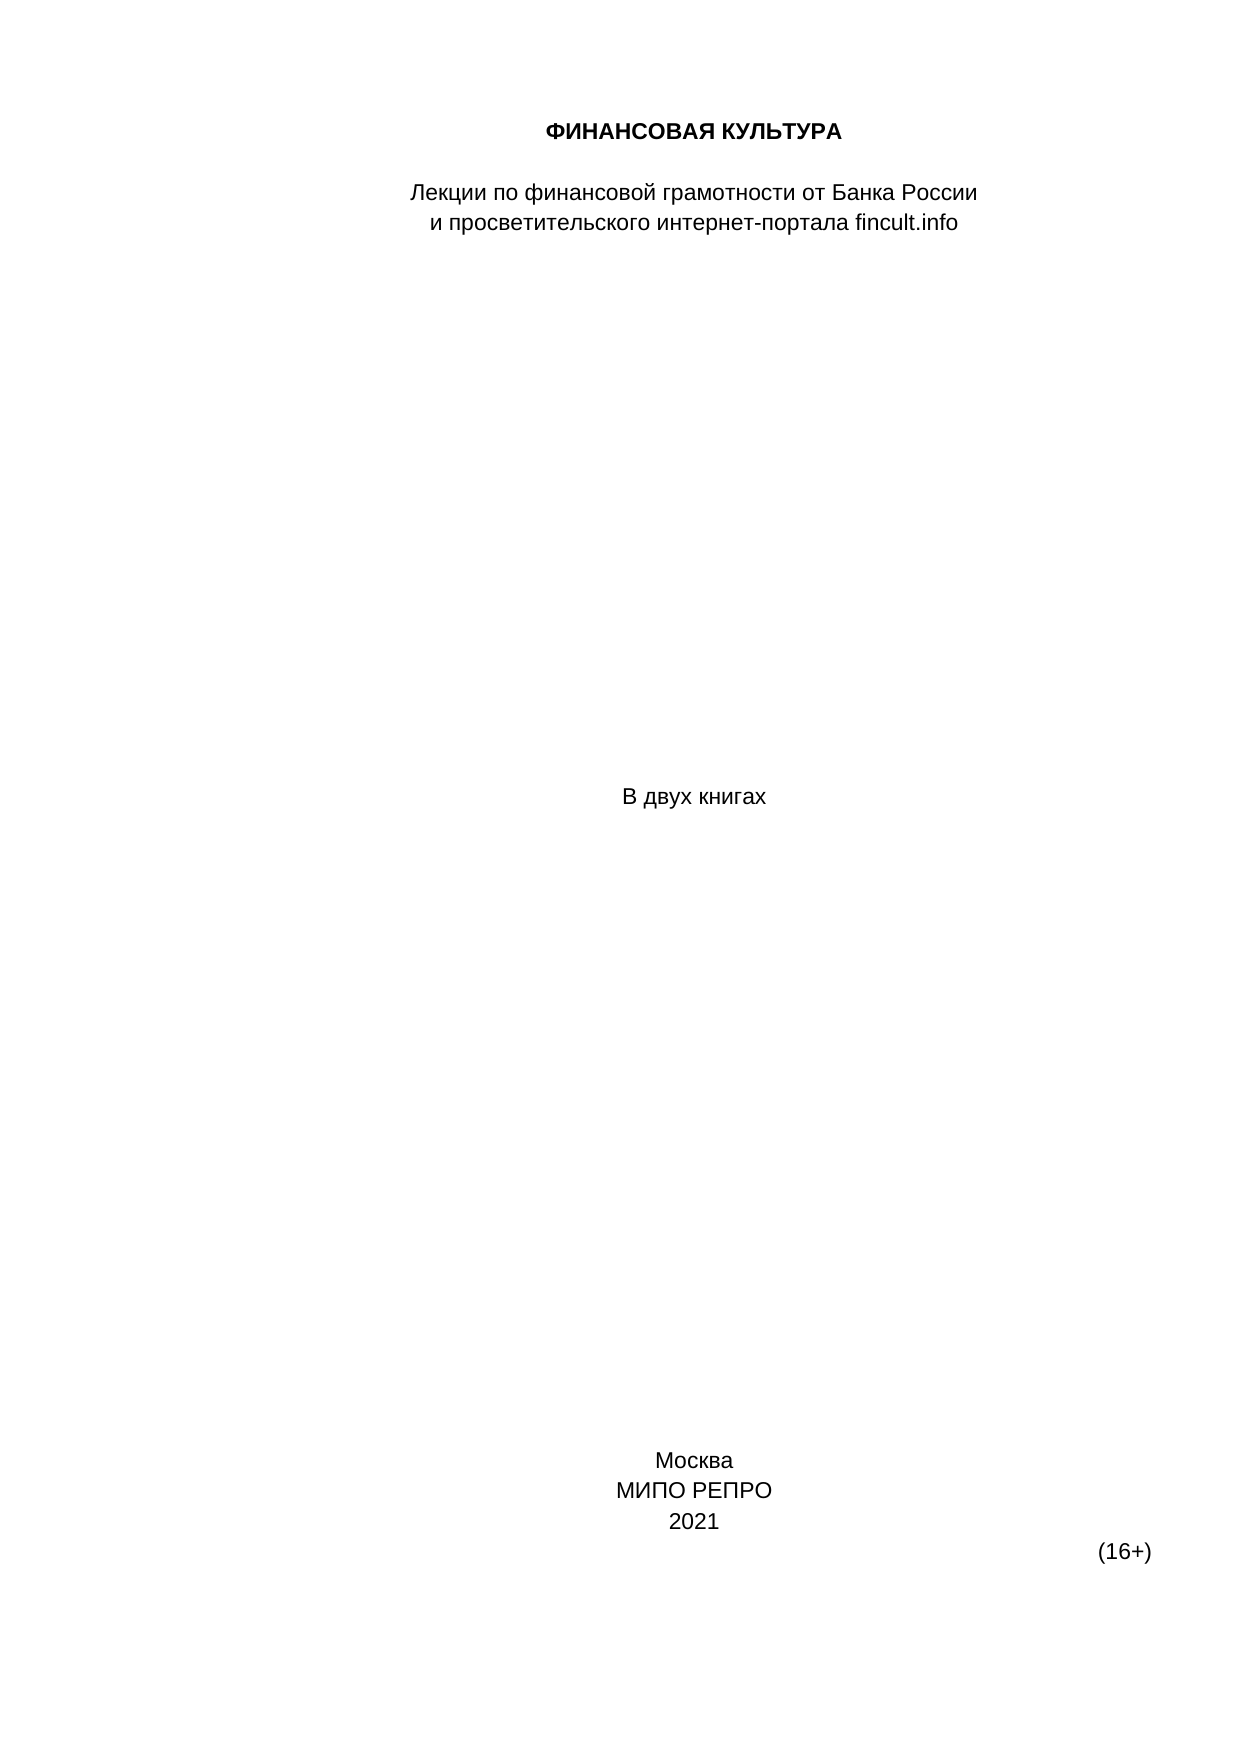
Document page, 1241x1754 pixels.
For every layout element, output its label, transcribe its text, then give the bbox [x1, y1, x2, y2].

text Москва [177, 1447, 1152, 1474]
text В двух книгах [177, 783, 1152, 809]
text (16+) [177, 1538, 1152, 1564]
text Лекции по финансовой грамотности от Банка России [177, 178, 1152, 205]
text 2021 [177, 1508, 1152, 1534]
text ФИНАНСОВАЯ КУЛЬТУРА [177, 118, 1152, 144]
text и просветительского интернет-портала fincult.info [177, 209, 1152, 235]
text МИПО РЕПРО [177, 1477, 1152, 1504]
